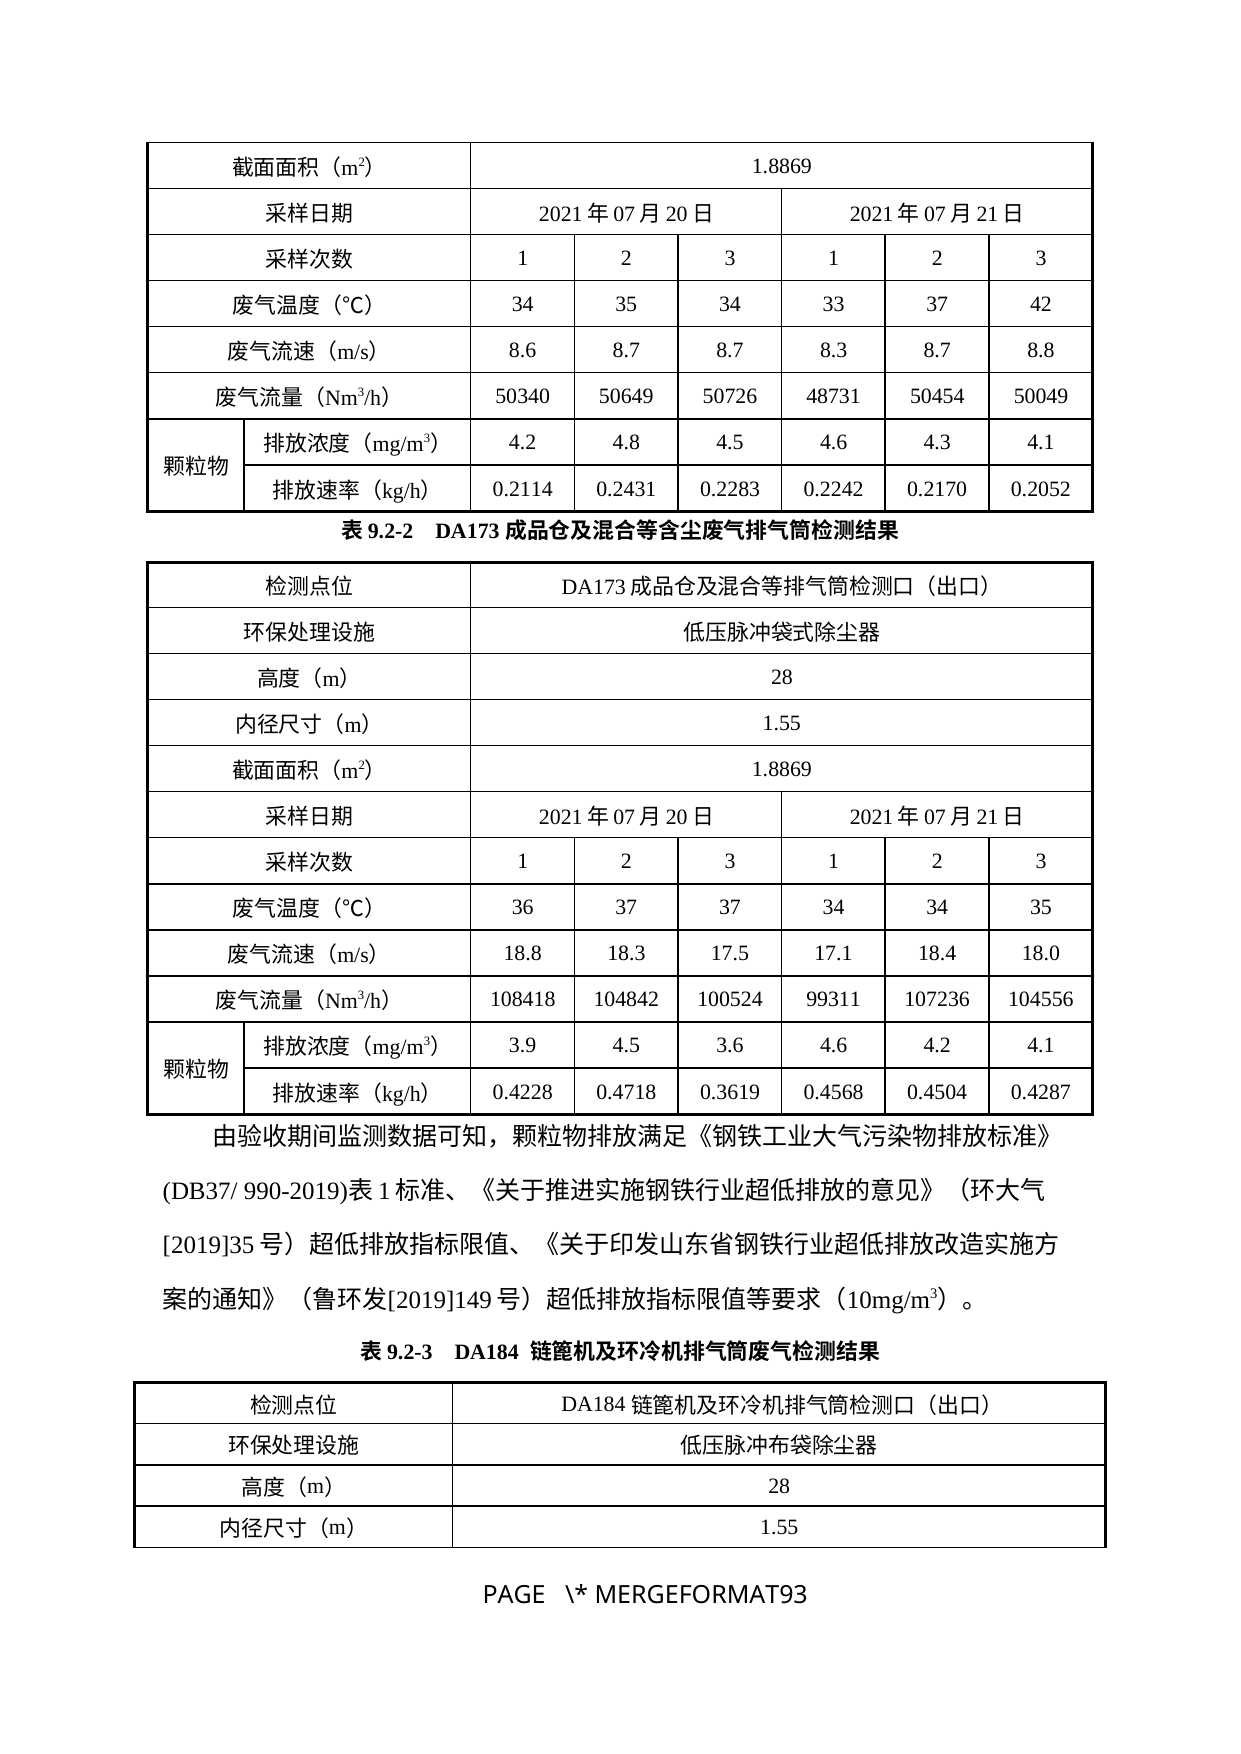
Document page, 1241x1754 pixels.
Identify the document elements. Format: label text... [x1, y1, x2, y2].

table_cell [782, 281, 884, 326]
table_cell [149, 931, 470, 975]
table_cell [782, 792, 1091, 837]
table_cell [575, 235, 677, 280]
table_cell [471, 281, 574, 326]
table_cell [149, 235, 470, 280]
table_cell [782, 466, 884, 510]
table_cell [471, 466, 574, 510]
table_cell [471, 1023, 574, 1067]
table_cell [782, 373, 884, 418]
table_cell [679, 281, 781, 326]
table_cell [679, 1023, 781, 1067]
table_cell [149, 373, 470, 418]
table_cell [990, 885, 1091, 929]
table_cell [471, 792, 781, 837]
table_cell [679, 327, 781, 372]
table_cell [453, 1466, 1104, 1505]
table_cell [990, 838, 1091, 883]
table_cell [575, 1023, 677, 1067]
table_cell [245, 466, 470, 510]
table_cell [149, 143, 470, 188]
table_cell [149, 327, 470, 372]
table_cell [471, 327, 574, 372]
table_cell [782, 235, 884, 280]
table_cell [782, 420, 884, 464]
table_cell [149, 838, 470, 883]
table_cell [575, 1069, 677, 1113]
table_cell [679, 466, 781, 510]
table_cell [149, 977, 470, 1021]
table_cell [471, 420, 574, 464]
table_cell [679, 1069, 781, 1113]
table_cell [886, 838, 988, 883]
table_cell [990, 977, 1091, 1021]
text 由验收期间监测数据可知，颗粒物排放满足《钢铁工业大气污染物排放标准》(DB37/ 990-2019)表1标准、《关于推进实施钢铁行业超低排放的意见》（环大气[2019]35号）超低排放指标限值、《关于印发山东省钢铁行业超低排放改造实施方案的通知》（鲁环发[2019]149号）超低排放指标限值等要求（10mg/m3）。 [162, 1116, 1078, 1316]
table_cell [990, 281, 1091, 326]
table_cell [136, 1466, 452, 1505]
text 表9.2-2 DA173 成品仓及混合等含尘废气排气筒检测结果 [162, 513, 1078, 545]
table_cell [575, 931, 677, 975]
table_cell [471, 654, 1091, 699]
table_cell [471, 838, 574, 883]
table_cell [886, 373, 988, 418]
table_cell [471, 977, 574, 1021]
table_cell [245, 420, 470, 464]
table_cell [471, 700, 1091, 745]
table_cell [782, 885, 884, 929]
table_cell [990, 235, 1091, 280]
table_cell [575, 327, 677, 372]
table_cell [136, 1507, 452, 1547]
text 表9.2-3 DA184 链篦机及环冷机排气筒废气检测结果 [162, 1334, 1078, 1365]
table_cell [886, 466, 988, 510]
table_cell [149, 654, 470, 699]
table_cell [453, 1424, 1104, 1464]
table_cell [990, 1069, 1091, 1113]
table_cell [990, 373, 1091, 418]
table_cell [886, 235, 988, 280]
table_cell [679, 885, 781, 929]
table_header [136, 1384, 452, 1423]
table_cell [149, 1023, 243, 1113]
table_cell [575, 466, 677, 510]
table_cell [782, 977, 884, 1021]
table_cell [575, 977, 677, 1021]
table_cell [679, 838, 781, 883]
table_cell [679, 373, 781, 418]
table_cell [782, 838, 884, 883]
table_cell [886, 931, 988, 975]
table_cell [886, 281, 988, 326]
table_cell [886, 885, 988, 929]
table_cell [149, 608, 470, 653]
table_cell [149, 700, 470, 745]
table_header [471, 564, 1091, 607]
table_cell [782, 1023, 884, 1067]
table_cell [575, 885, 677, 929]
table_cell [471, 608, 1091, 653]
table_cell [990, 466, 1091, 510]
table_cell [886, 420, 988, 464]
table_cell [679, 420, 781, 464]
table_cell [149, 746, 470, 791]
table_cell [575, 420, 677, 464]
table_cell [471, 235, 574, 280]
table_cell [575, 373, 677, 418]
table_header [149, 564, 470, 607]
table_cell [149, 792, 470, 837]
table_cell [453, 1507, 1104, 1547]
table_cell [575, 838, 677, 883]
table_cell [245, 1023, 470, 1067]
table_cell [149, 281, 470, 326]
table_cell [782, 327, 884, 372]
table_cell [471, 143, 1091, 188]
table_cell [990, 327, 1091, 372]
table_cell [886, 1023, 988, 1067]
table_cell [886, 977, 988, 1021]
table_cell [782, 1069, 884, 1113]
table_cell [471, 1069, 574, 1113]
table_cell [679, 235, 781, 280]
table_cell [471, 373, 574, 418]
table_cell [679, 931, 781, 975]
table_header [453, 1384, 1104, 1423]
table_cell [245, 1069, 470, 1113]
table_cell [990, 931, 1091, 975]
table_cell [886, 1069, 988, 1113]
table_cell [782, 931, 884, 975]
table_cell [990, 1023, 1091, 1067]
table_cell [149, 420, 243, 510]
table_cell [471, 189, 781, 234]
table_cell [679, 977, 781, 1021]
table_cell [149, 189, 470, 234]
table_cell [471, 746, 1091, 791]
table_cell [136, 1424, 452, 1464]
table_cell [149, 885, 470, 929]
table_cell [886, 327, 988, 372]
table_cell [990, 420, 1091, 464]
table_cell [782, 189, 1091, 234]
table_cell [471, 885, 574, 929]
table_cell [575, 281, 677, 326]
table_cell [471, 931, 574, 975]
